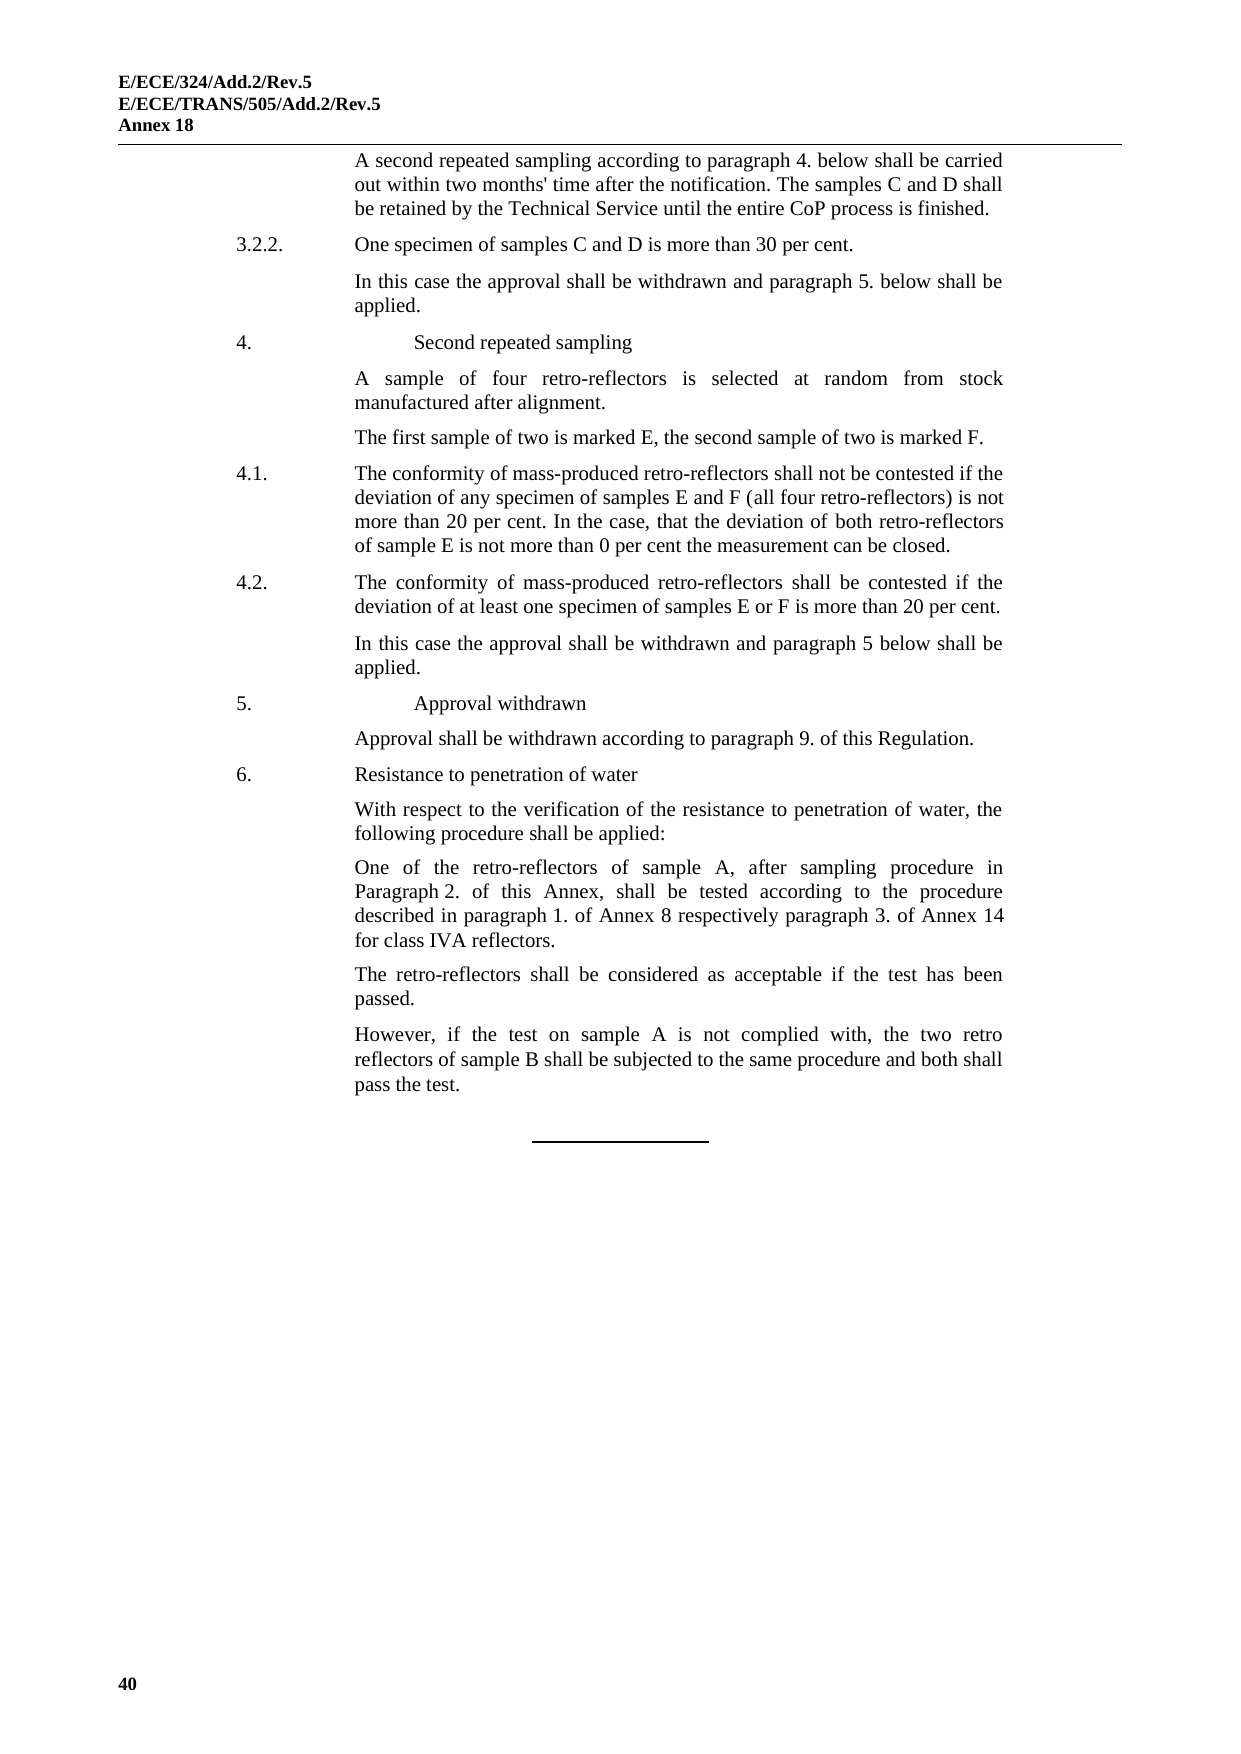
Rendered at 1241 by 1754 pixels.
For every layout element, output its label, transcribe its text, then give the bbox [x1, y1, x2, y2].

text 5. Approval withdrawn [236, 691, 1004, 715]
text Approval shall be withdrawn according to paragraph 9. of this Regulation. [354, 726, 1004, 750]
text In this case the approval shall be withdrawn and paragraph 5. below shall be applied. [354, 269, 1004, 317]
text One of the retro-reflectors of sample A, after sampling procedure in Paragraph 2. of this Annex, shall be tested according to the procedure described in paragraph 1. of Annex 8 respectively paragraph 3. of Annex 14 for class IVA reflectors. [236, 855, 1004, 952]
text With respect to the verification of the resistance to penetration of water, the following procedure shall be applied: [236, 797, 1004, 845]
text The retro-reflectors shall be considered as acceptable if the test has been passed. [236, 962, 1004, 1010]
text 4. Second repeated sampling [236, 329, 1004, 354]
text 4.1. The conformity of mass-produced retro-reflectors shall not be contested if the deviation of any specimen of samples E and F (all four retro-reflectors) is not more than 20 per cent. In the case, that the deviation of both retro-reflectors of sample E is not more than 0 per cent the measurement can be closed. [236, 461, 1004, 557]
text 4.2. The conformity of mass-produced retro-reflectors shall be contested if the deviation of at least one specimen of samples E or F is more than 20 per cent. [236, 570, 1004, 618]
text 6. Resistance to penetration of water [236, 762, 1004, 786]
text However, if the test on sample A is not complied with, the two retro reflectors of sample B shall be subjected to the same procedure and both shall pass the test. [236, 1021, 1004, 1096]
text The first sample of two is marked E, the second sample of two is marked F. [354, 425, 1004, 449]
text A sample of four retro-reflectors is selected at random from stock manufactured after alignment. [354, 366, 1004, 414]
text A second repeated sampling according to paragraph 4. below shall be carried out within two months' time after the notification. The samples C and D shall be retained by the Technical Service until the entire CoP process is finished. [354, 148, 1004, 220]
text In this case the approval shall be withdrawn and paragraph 5 below shall be applied. [354, 631, 1004, 679]
text 3.2.2. One specimen of samples C and D is more than 30 per cent. [236, 232, 1004, 256]
